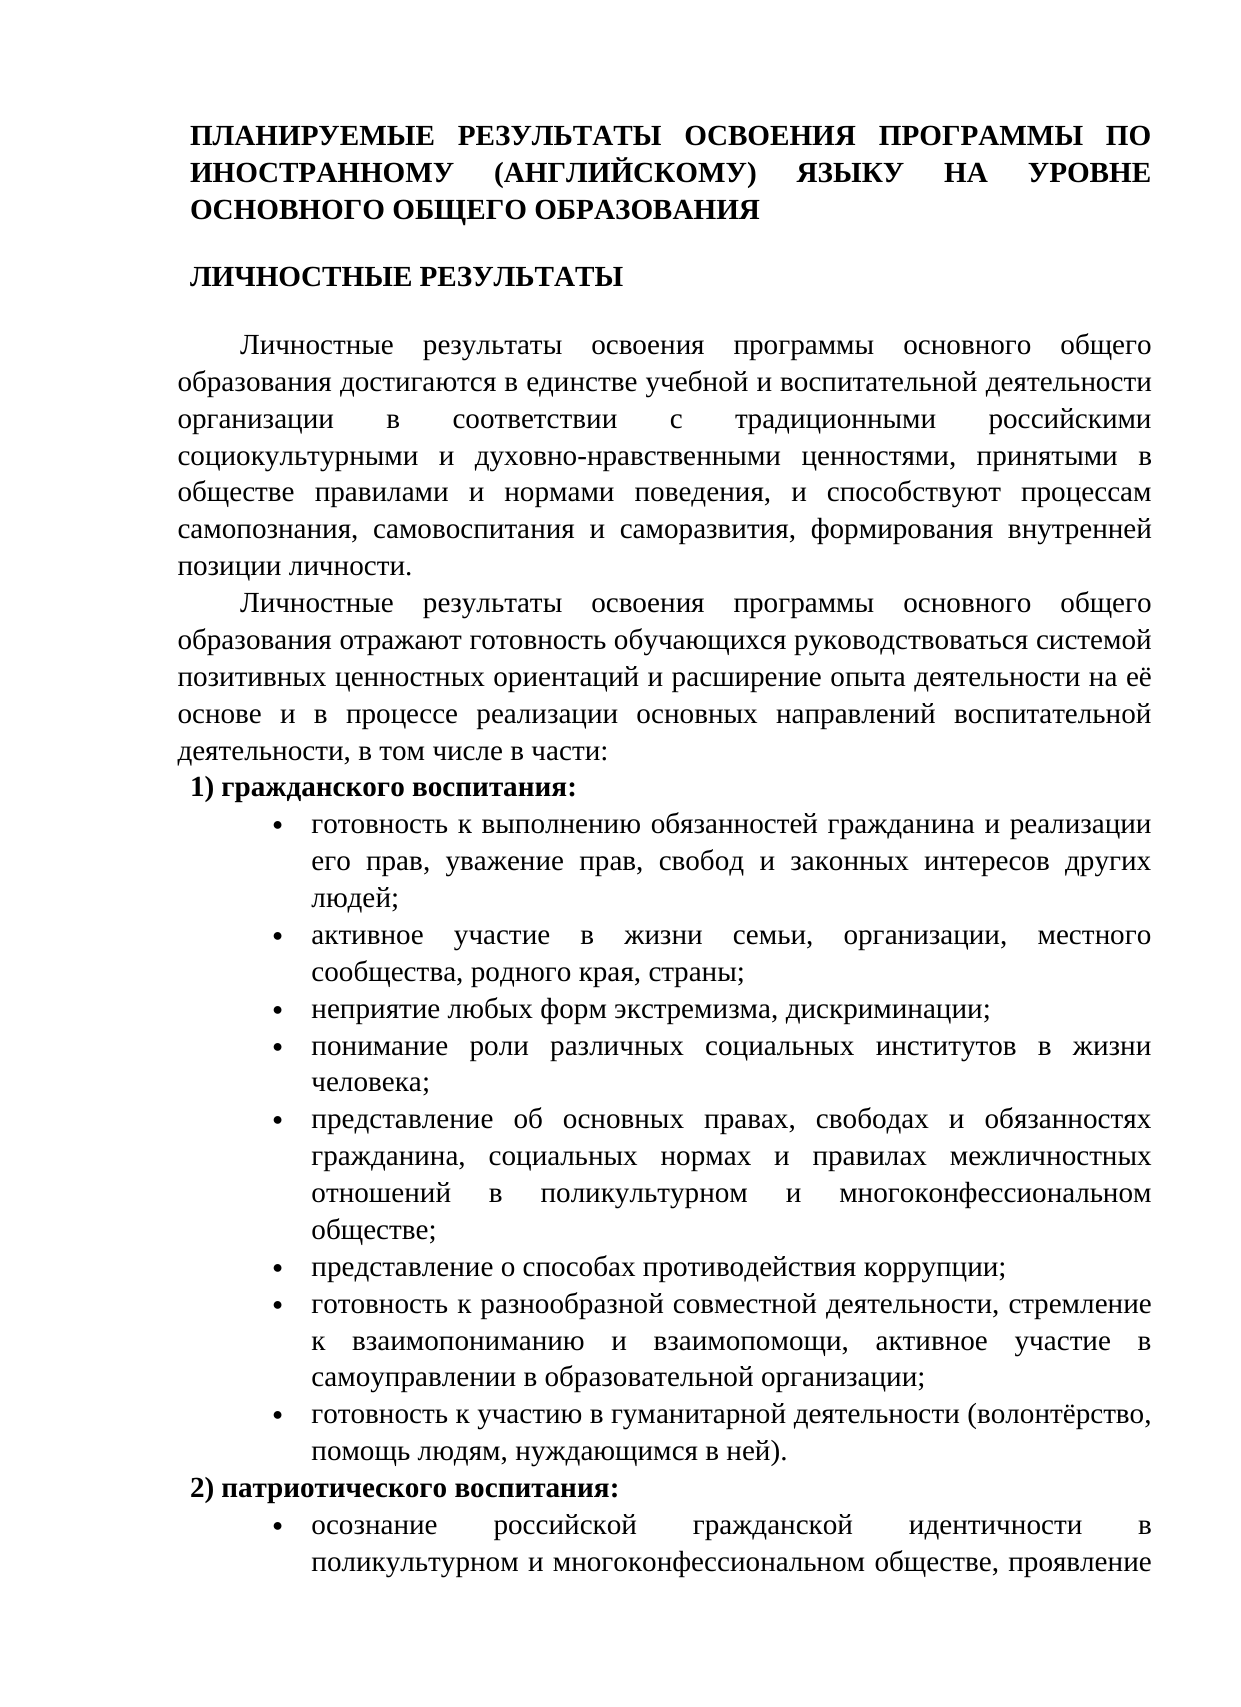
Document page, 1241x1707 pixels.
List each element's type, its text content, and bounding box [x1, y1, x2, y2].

list готовность к разнообразной совместной деятельности, стремление к взаимопониманию и взаимопомощи, активное участие в самоуправлении в образовательной организации; [274, 1286, 1152, 1393]
list понимание роли различных социальных институтов в жизни человека; [274, 1028, 1152, 1098]
text ЛИЧНОСТНЫЕ РЕЗУЛЬТАТЫ [190, 259, 1152, 293]
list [274, 1507, 1152, 1577]
list представление об основных правах, свободах и обязанностях гражданина, социальных нормах и правилах межличностных отношений в поликультурном и многоконфессиональном обществе; [274, 1101, 1152, 1246]
text ПЛАНИРУЕМЫЕ РЕЗУЛЬТАТЫ ОСВОЕНИЯ ПРОГРАММЫ ПО ИНОСТРАННОМУ (АНГЛИЙСКОМУ) ЯЗЫКУ НА УРОВНЕ ОСНОВНОГО ОБЩЕГО ОБРАЗОВАНИЯ [190, 118, 1152, 225]
list готовность к участию в гуманитарной деятельности (волонтёрство, помощь людям, нуждающимся в ней). [274, 1396, 1152, 1467]
text Личностные результаты освоения программы основного общего образования достигаются в единстве учебной и воспитательной деятельности организации в соответствии с традиционными российскими социокультурными и духовно-нравственными ценностями, принятыми в обществе правилами и нормами поведения, и способствуют процессам самопознания, самовоспитания и саморазвития, формирования внутренней позиции личности. [177, 327, 1152, 582]
list активное участие в жизни семьи, организации, местного сообщества, родного края, страны; [274, 917, 1152, 987]
list представление о способах противодействия коррупции; [274, 1249, 1152, 1282]
text 2) патриотического воспитания: [190, 1470, 1152, 1504]
list неприятие любых форм экстремизма, дискриминации; [274, 991, 1152, 1024]
text 1) гражданского воспитания: [190, 769, 1152, 803]
list готовность к выполнению обязанностей гражданина и реализации его прав, уважение прав, свобод и законных интересов других людей; [274, 806, 1152, 914]
text Личностные результаты освоения программы основного общего образования отражают готовность обучающихся руководствоваться системой позитивных ценностных ориентаций и расширение опыта деятельности на её основе и в процессе реализации основных направлений воспитательной деятельности, в том числе в части: [177, 585, 1152, 766]
